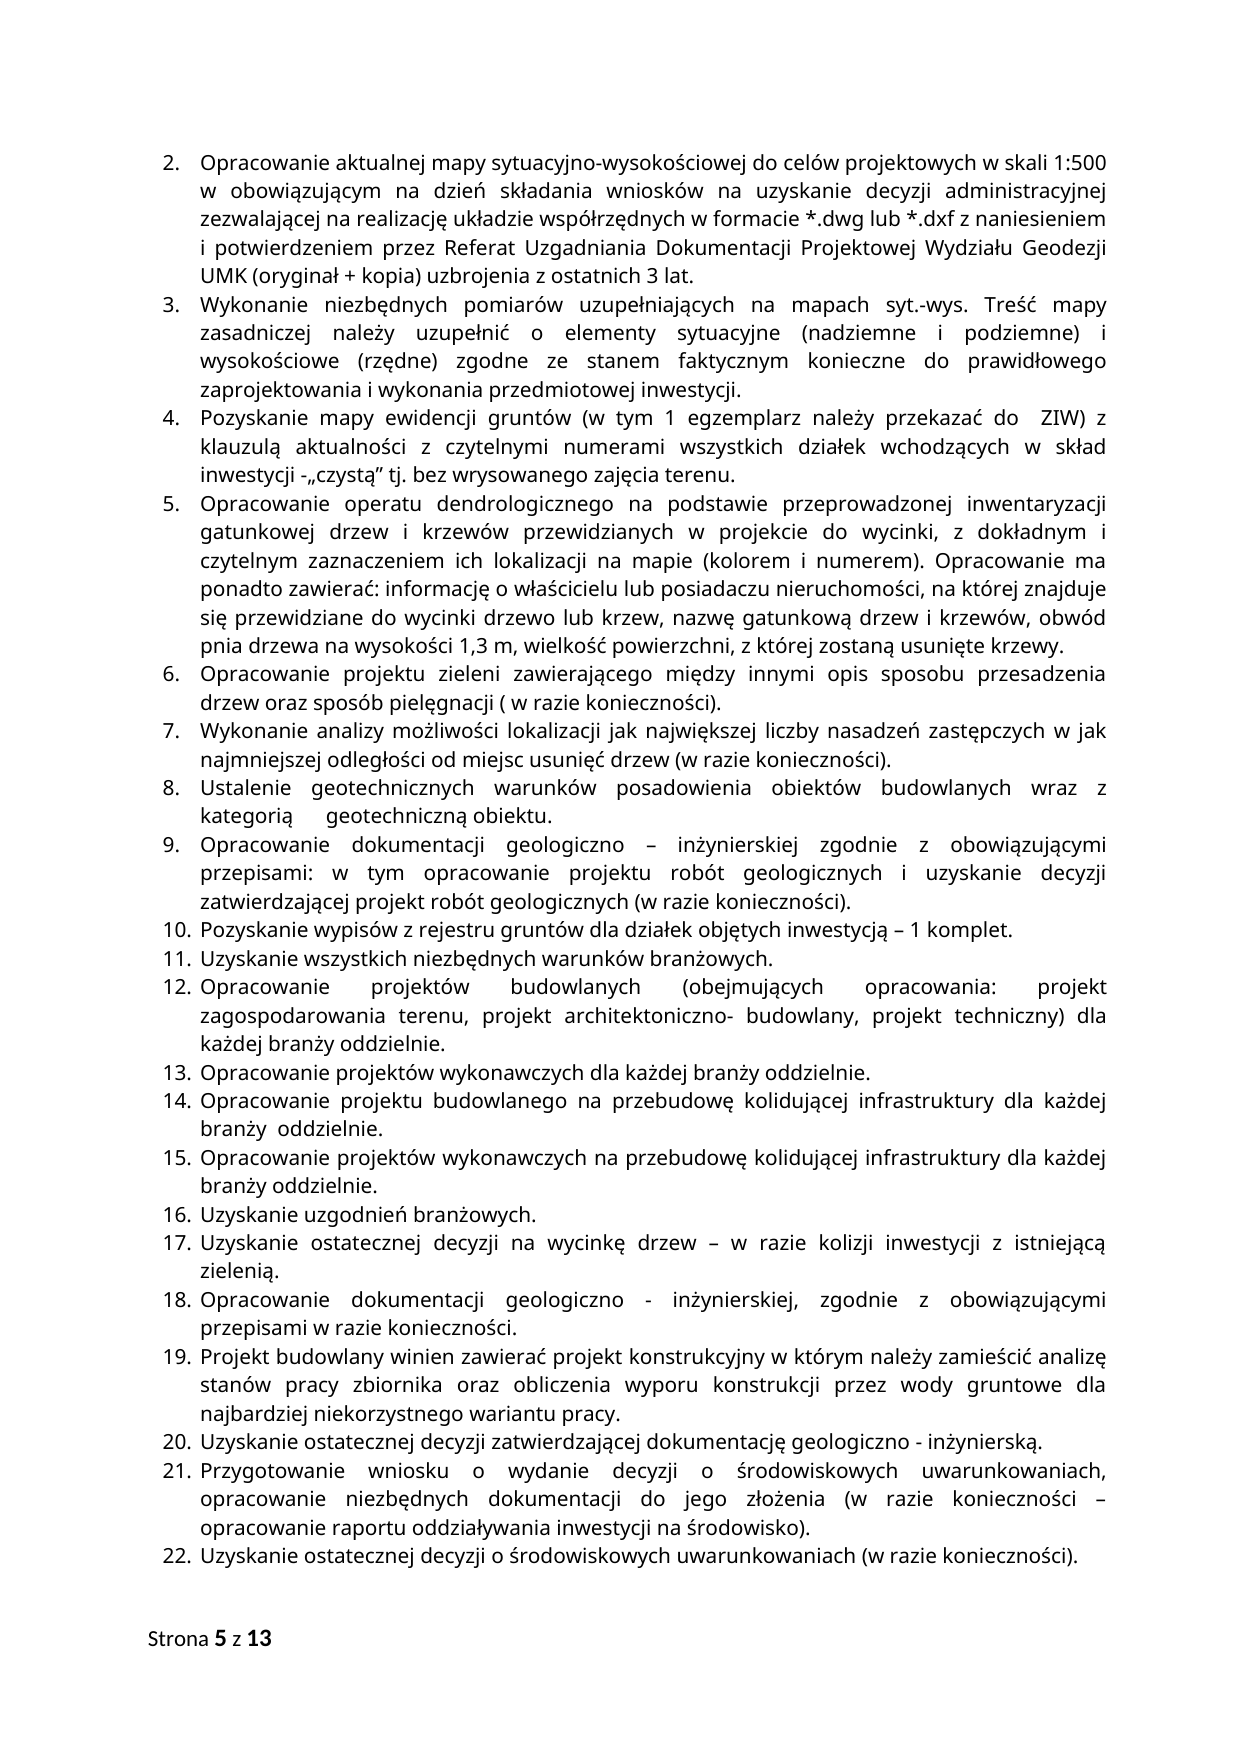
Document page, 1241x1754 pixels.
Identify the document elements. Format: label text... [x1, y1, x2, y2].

list Uzyskanie ostatecznej decyzji na wycinkę drzew – w razie kolizji inwestycji z istniejącą zielenią. [162, 1228, 1107, 1285]
list Opracowanie projektu zieleni zawierającego między innymi opis sposobu przesadzenia drzew oraz sposób pielęgnacji ( w razie konieczności). [162, 659, 1107, 716]
list Wykonanie analizy możliwości lokalizacji jak największej liczby nasadzeń zastępczych w jak najmniejszej odległości od miejsc usunięć drzew (w razie konieczności). [162, 716, 1107, 773]
list Przygotowanie wniosku o wydanie decyzji o środowiskowych uwarunkowaniach, opracowanie niezbędnych dokumentacji do jego złożenia (w razie konieczności – opracowanie raportu oddziaływania inwestycji na środowisko). [162, 1456, 1107, 1541]
list Opracowanie operatu dendrologicznego na podstawie przeprowadzonej inwentaryzacji gatunkowej drzew i krzewów przewidzianych w projekcie do wycinki, z dokładnym i czytelnym zaznaczeniem ich lokalizacji na mapie (kolorem i numerem). Opracowanie ma ponadto zawierać: informację o właścicielu lub posiadaczu nieruchomości, na której znajduje się przewidziane do wycinki drzewo lub krzew, nazwę gatunkową drzew i krzewów, obwód pnia drzewa na wysokości 1,3 m, wielkość powierzchni, z której zostaną usunięte krzewy. [162, 489, 1107, 659]
list Opracowanie projektu budowlanego na przebudowę kolidującej infrastruktury dla każdej branży oddzielnie. [162, 1086, 1107, 1143]
list Uzyskanie uzgodnień branżowych. [162, 1200, 1107, 1228]
list Opracowanie aktualnej mapy sytuacyjno-wysokościowej do celów projektowych w skali 1:500 w obowiązującym na dzień składania wniosków na uzyskanie decyzji administracyjnej zezwalającej na realizację układzie współrzędnych w formacie *.dwg lub *.dxf z naniesieniem i potwierdzeniem przez Referat Uzgadniania Dokumentacji Projektowej Wydziału Geodezji UMK (oryginał + kopia) uzbrojenia z ostatnich 3 lat. [162, 148, 1107, 290]
list Uzyskanie ostatecznej decyzji zatwierdzającej dokumentację geologiczno - inżynierską. [162, 1427, 1107, 1456]
list Uzyskanie wszystkich niezbędnych warunków branżowych. [162, 944, 1107, 972]
list Opracowanie projektów wykonawczych na przebudowę kolidującej infrastruktury dla każdej branży oddzielnie. [162, 1143, 1107, 1200]
list Opracowanie dokumentacji geologiczno – inżynierskiej zgodnie z obowiązującymi przepisami: w tym opracowanie projektu robót geologicznych i uzyskanie decyzji zatwierdzającej projekt robót geologicznych (w razie konieczności). [162, 830, 1107, 915]
list Opracowanie projektów budowlanych (obejmujących opracowania: projekt zagospodarowania terenu, projekt architektoniczno- budowlany, projekt techniczny) dla każdej branży oddzielnie. [162, 972, 1107, 1058]
list Opracowanie dokumentacji geologiczno - inżynierskiej, zgodnie z obowiązującymi przepisami w razie konieczności. [162, 1285, 1107, 1342]
list Wykonanie niezbędnych pomiarów uzupełniających na mapach syt.-wys. Treść mapy zasadniczej należy uzupełnić o elementy sytuacyjne (nadziemne i podziemne) i wysokościowe (rzędne) zgodne ze stanem faktycznym konieczne do prawidłowego zaprojektowania i wykonania przedmiotowej inwestycji. [162, 290, 1107, 403]
list Opracowanie projektów wykonawczych dla każdej branży oddzielnie. [162, 1058, 1107, 1086]
list Pozyskanie mapy ewidencji gruntów (w tym 1 egzemplarz należy przekazać do ZIW) z klauzulą aktualności z czytelnymi numerami wszystkich działek wchodzących w skład inwestycji -„czystą” tj. bez wrysowanego zajęcia terenu. [162, 403, 1107, 489]
list Uzyskanie ostatecznej decyzji o środowiskowych uwarunkowaniach (w razie konieczności). [162, 1541, 1107, 1569]
list Pozyskanie wypisów z rejestru gruntów dla działek objętych inwestycją – 1 komplet. [162, 915, 1107, 944]
list Ustalenie geotechnicznych warunków posadowienia obiektów budowlanych wraz z kategorią geotechniczną obiektu. [162, 773, 1107, 830]
list Projekt budowlany winien zawierać projekt konstrukcyjny w którym należy zamieścić analizę stanów pracy zbiornika oraz obliczenia wyporu konstrukcji przez wody gruntowe dla najbardziej niekorzystnego wariantu pracy. [162, 1342, 1107, 1427]
